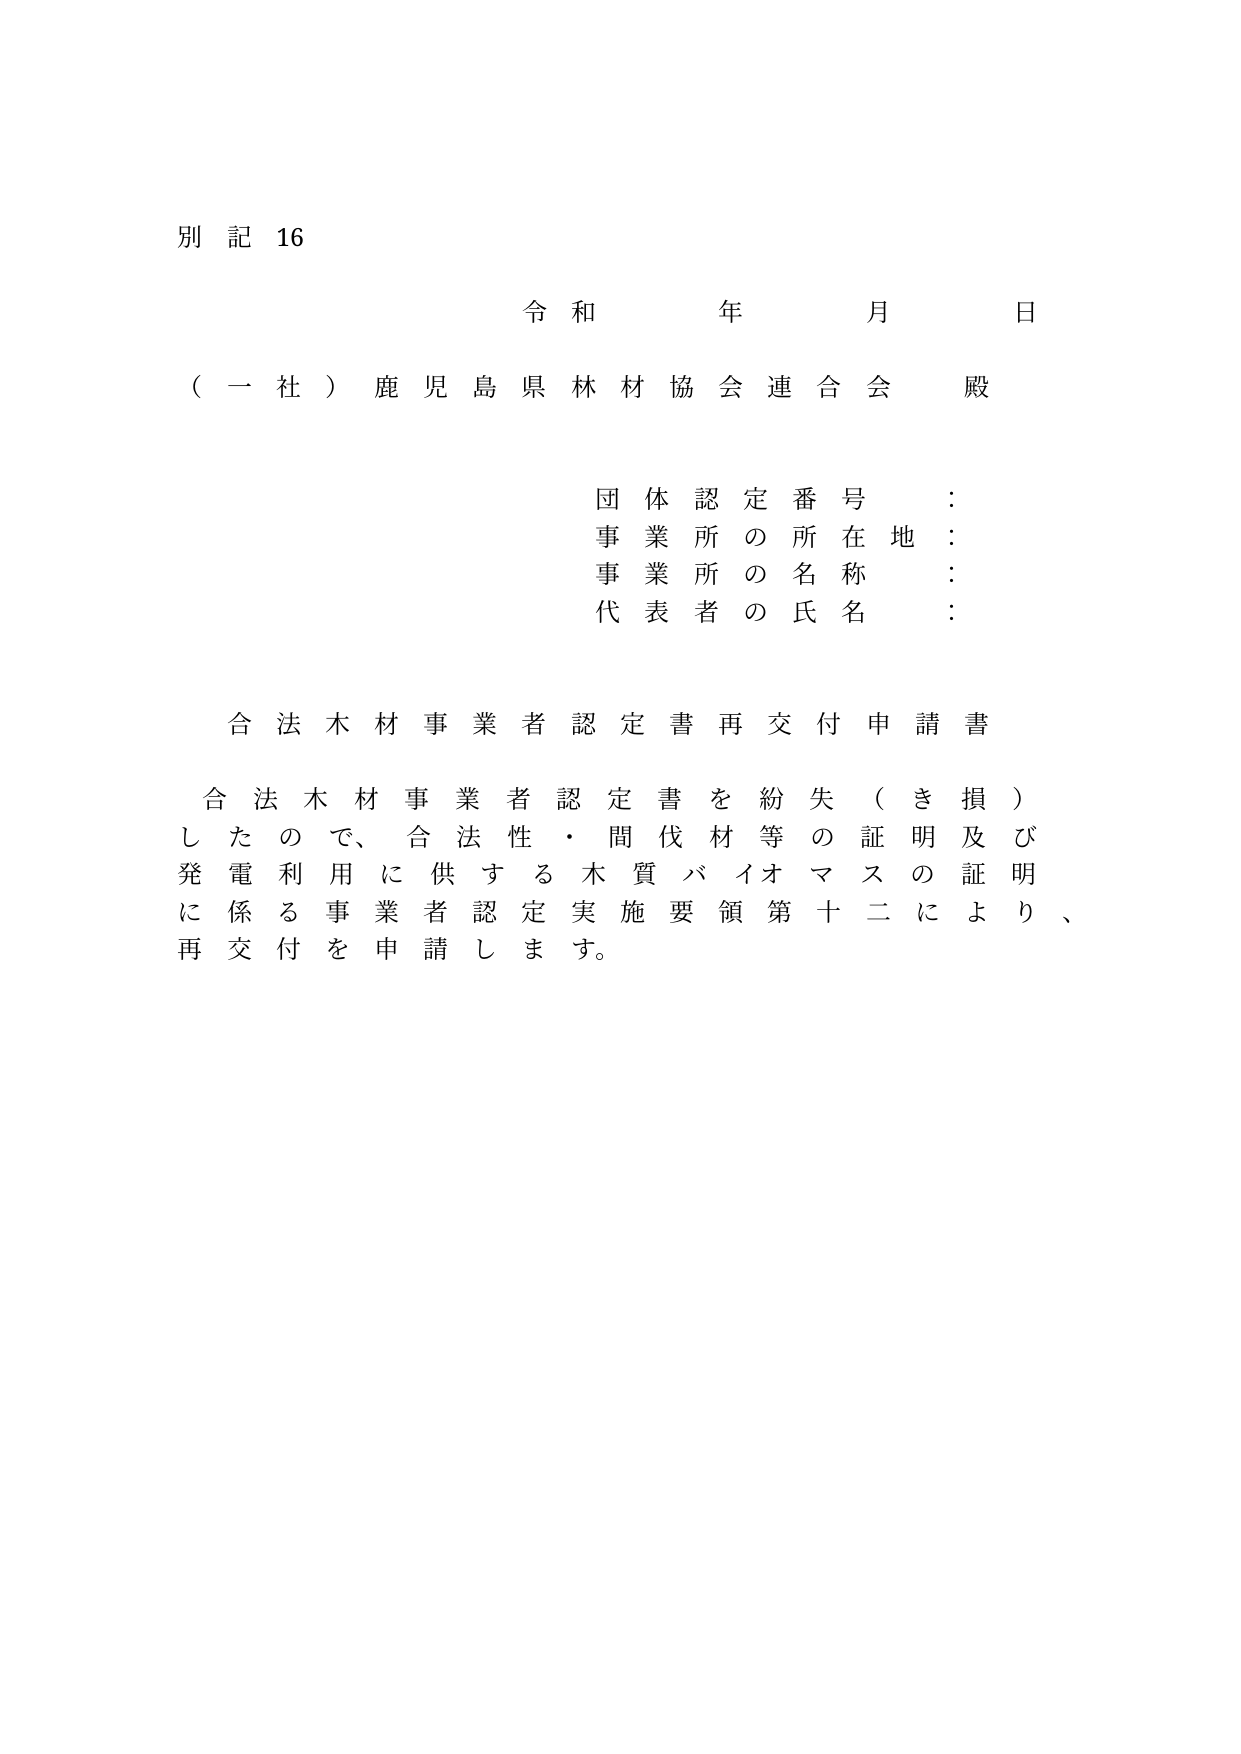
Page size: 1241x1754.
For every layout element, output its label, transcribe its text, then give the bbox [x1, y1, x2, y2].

text 合法木材事業者認定書を紛失（き損）したので、合法性・間伐材等の証明及び発電利用に供する木質バイオマスの証明に係る事業者認定実施要領第十二により、再交付を申請します。 [178, 779, 1063, 967]
text 事業所の名称 ： [178, 554, 1063, 592]
text 合法木材事業者認定書再交付申請書 [178, 704, 1063, 742]
text 代表者の氏名 ： [178, 592, 1063, 629]
text 事業所の所在地： [178, 517, 1040, 554]
text 団体認定番号 ： [178, 479, 1063, 517]
text （一社）鹿児島県林材協会連合会 殿 [178, 367, 1063, 404]
text 別記16 [178, 217, 1038, 254]
text 令和 年 月 日 [178, 292, 1063, 329]
